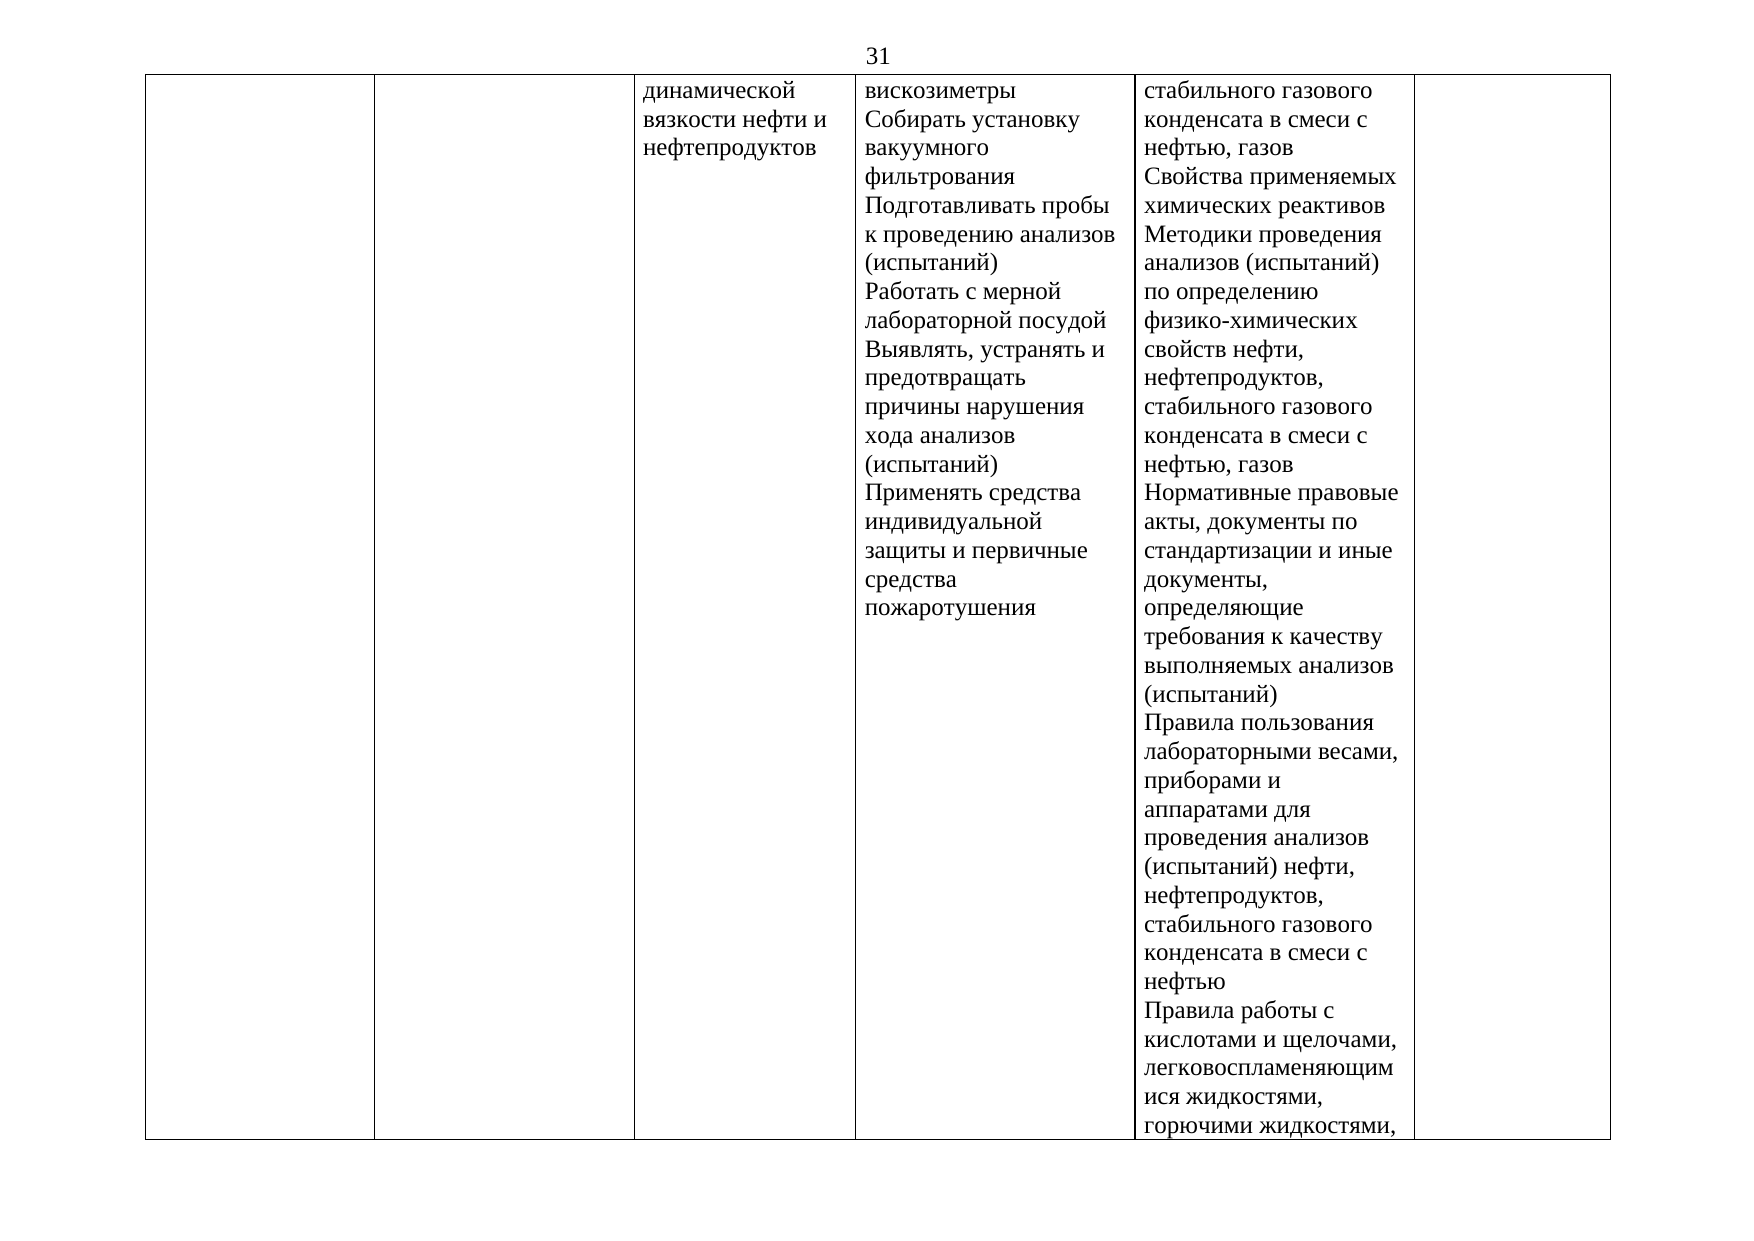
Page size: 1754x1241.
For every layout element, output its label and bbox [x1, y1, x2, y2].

table_cell [1415, 75, 1610, 1139]
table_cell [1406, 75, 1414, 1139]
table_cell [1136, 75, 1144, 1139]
table_cell [635, 75, 855, 1139]
table_cell [856, 75, 1134, 1139]
